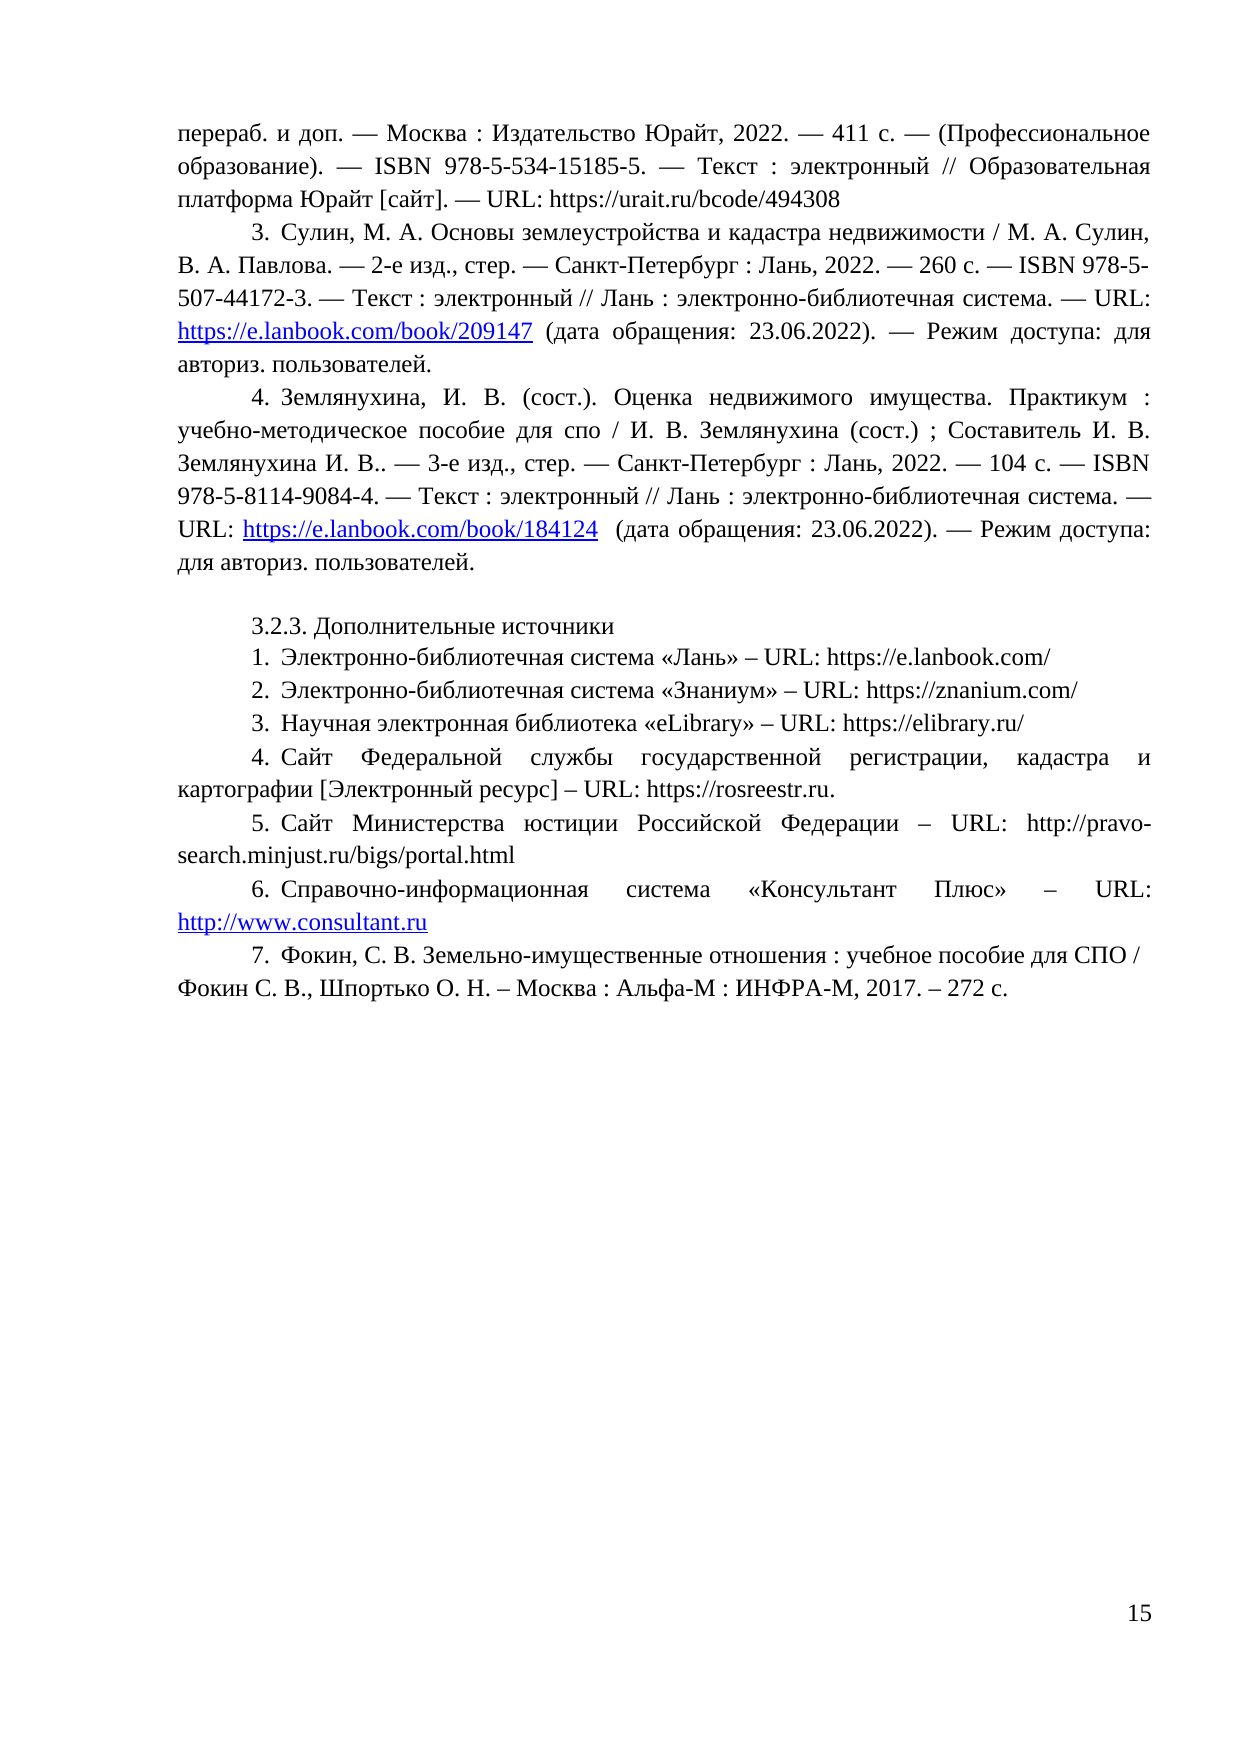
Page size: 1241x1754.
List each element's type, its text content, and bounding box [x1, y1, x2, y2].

text 3.2.3. Дополнительные источники [177, 611, 1152, 640]
list Фокин, С. В. Земельно-имущественные отношения : учебное пособие для СПО / Фокин С. В., Шпортько О. Н. – Москва : Альфа-М : ИНФРА-М, 2017. – 272 с. [177, 940, 1152, 1001]
list Электронно-библиотечная система «Знаниум» – URL: https://znanium.com/ [177, 676, 1152, 704]
list Сайт Министерства юстиции Российской Федерации – URL: http://pravo-search.minjust.ru/bigs/portal.html [177, 808, 1152, 869]
list Землянухина, И. В. (сост.). Оценка недвижимого имущества. Практикум : учебно-методическое пособие для спо / И. В. Землянухина (сост.) ; Составитель И. В. Землянухина И. В.. — 3-е изд., стер. — Санкт-Петербург : Лань, 2022. — 104 с. — ISBN 978-5-8114-9084-4. — Текст : электронный // Лань : электронно-библиотечная система. — URL: https://e.lanbook.com/book/184124 (дата обращения: 23.06.2022). — Режим доступа: для авториз. пользователей. [177, 382, 1152, 576]
list Сайт Федеральной службы государственной регистрации, кадастра и картографии [Электронный ресурс] – URL: https://rosreestr.ru. [177, 742, 1152, 803]
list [177, 118, 1152, 213]
list Справочно-информационная система «Консультант Плюс» – URL: http://www.consultant.ru [177, 874, 1152, 935]
list Сулин, М. А. Основы землеустройства и кадастра недвижимости / М. А. Сулин, В. А. Павлова. — 2-е изд., стер. — Санкт-Петербург : Лань, 2022. — 260 с. — ISBN 978-5-507-44172-3. — Текст : электронный // Лань : электронно-библиотечная система. — URL: https://e.lanbook.com/book/209147 (дата обращения: 23.06.2022). — Режим доступа: для авториз. пользователей. [177, 217, 1152, 378]
list Электронно-библиотечная система «Лань» – URL: https://e.lanbook.com/ [177, 642, 1152, 671]
list Научная электронная библиотека «eLibrary» – URL: https://elibrary.ru/ [177, 708, 1152, 737]
